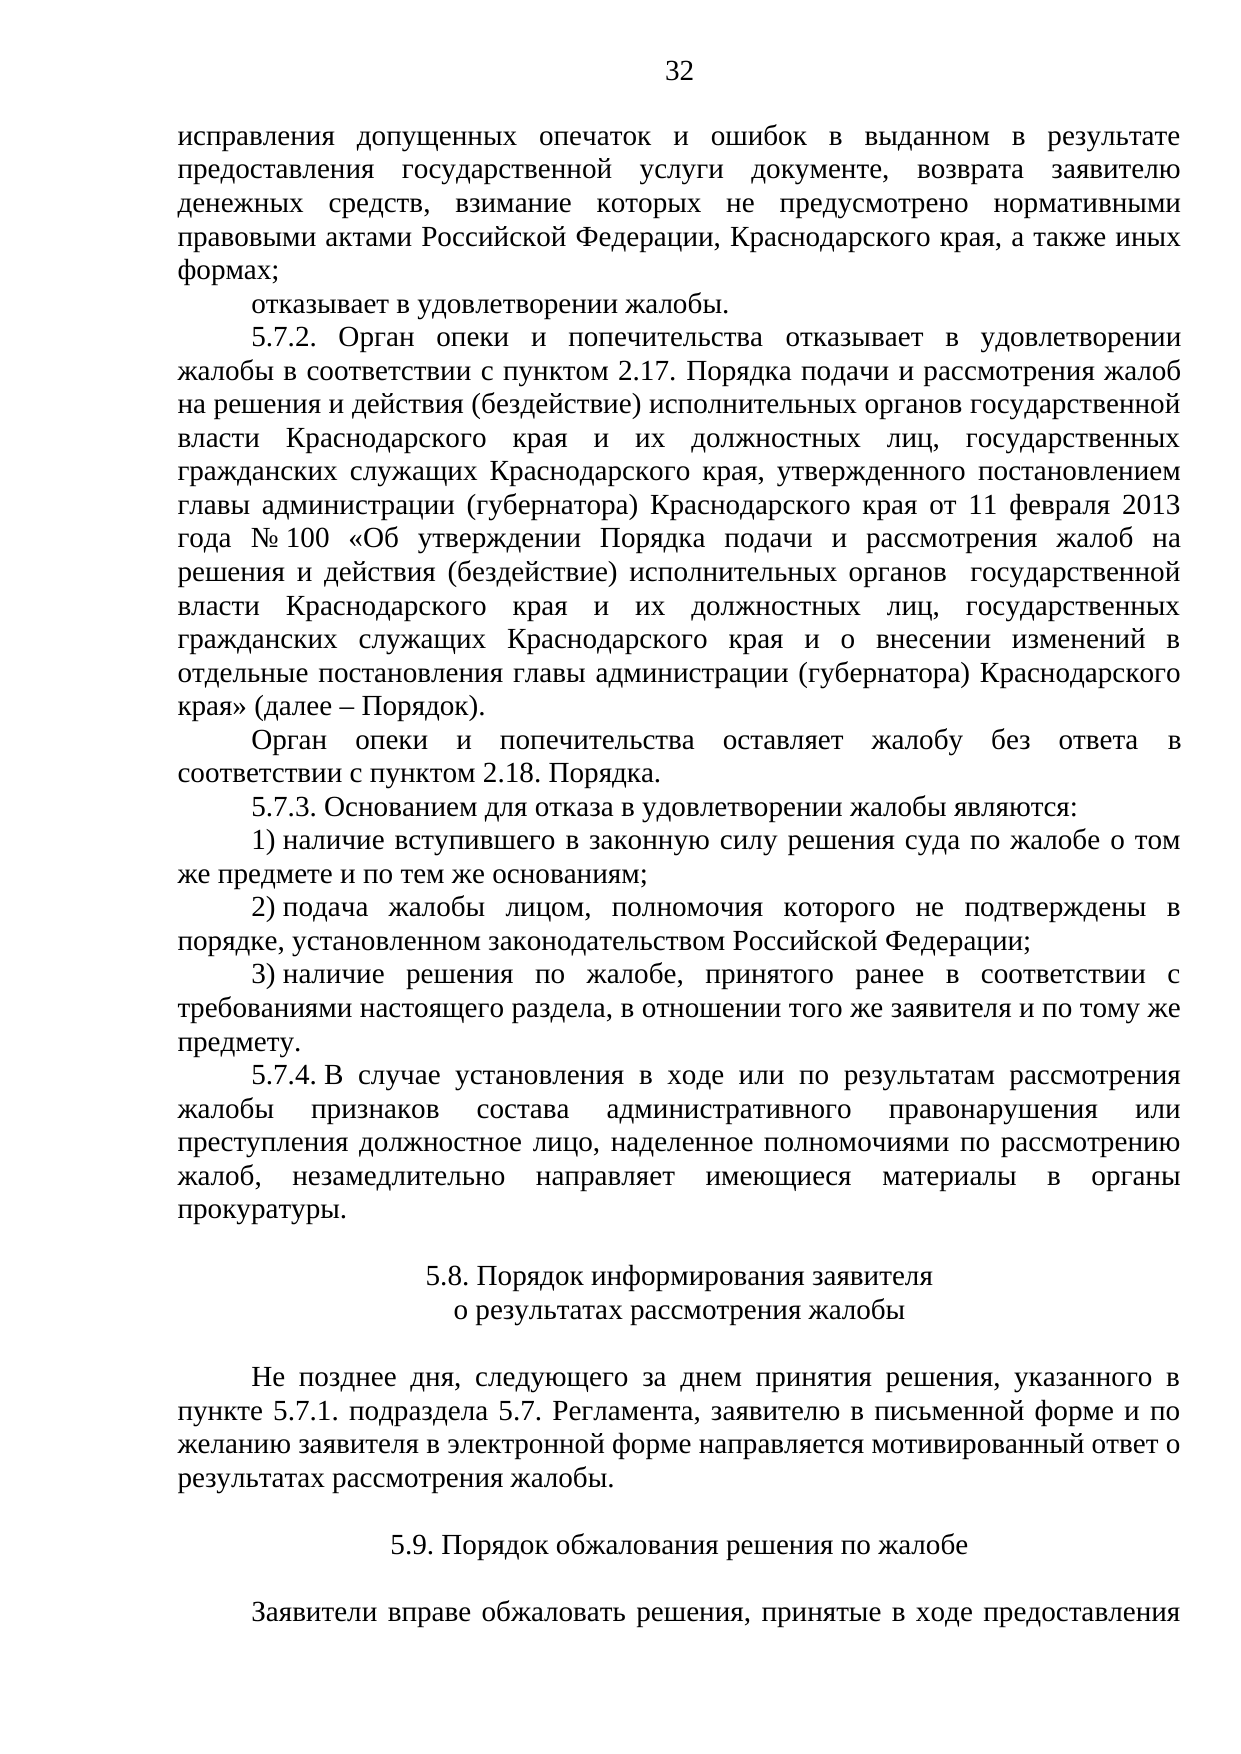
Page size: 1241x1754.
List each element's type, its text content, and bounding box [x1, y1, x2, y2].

text 1) наличие вступившего в законную силу решения суда по жалобе о том же предмете и по тем же основаниям; [177, 822, 1181, 889]
text отказывает в удовлетворении жалобы. [177, 286, 1181, 319]
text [177, 118, 1181, 286]
text о результатах рассмотрения жалобы [177, 1292, 1181, 1326]
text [177, 1594, 1181, 1627]
text 2) подача жалобы лицом, полномочия которого не подтверждены в порядке, установленном законодательством Российской Федерации; [177, 889, 1181, 957]
text 5.7.2. Орган опеки и попечительства отказывает в удовлетворении жалобы в соответствии с пунктом 2.17. Порядка подачи и рассмотрения жалоб на решения и действия (бездействие) исполнительных органов государственной власти Краснодарского края и их должностных лиц, государственных гражданских служащих Краснодарского края, утвержденного постановлением главы администрации (губернатора) Краснодарского края от 11 февраля 2013 года № 100 «Об утверждении Порядка подачи и рассмотрения жалоб на решения и действия (бездействие) исполнительных органов государственной власти Краснодарского края и их должностных лиц, государственных гражданских служащих Краснодарского края и о внесении изменений в отдельные постановления главы администрации (губернатора) Краснодарского края» (далее – Порядок). [177, 319, 1181, 722]
text Не позднее дня, следующего за днем принятия решения, указанного в пункте 5.7.1. подраздела 5.7. Регламента, заявителю в письменной форме и по желанию заявителя в электронной форме направляется мотивированный ответ о результатах рассмотрения жалобы. [177, 1359, 1181, 1493]
text 5.7.4. В случае установления в ходе или по результатам рассмотрения жалобы признаков состава административного правонарушения или преступления должностное лицо, наделенное полномочиями по рассмотрению жалоб, незамедлительно направляет имеющиеся материалы в органы прокуратуры. [177, 1057, 1181, 1225]
text 3) наличие решения по жалобе, принятого ранее в соответствии с требованиями настоящего раздела, в отношении того же заявителя и по тому же предмету. [177, 957, 1181, 1057]
text 5.8. Порядок информирования заявителя [177, 1258, 1181, 1292]
text 5.7.3. Основанием для отказа в удовлетворении жалобы являются: [177, 789, 1181, 822]
text 5.9. Порядок обжалования решения по жалобе [177, 1527, 1181, 1560]
text Орган опеки и попечительства оставляет жалобу без ответа в соответствии с пунктом 2.18. Порядка. [177, 722, 1181, 789]
